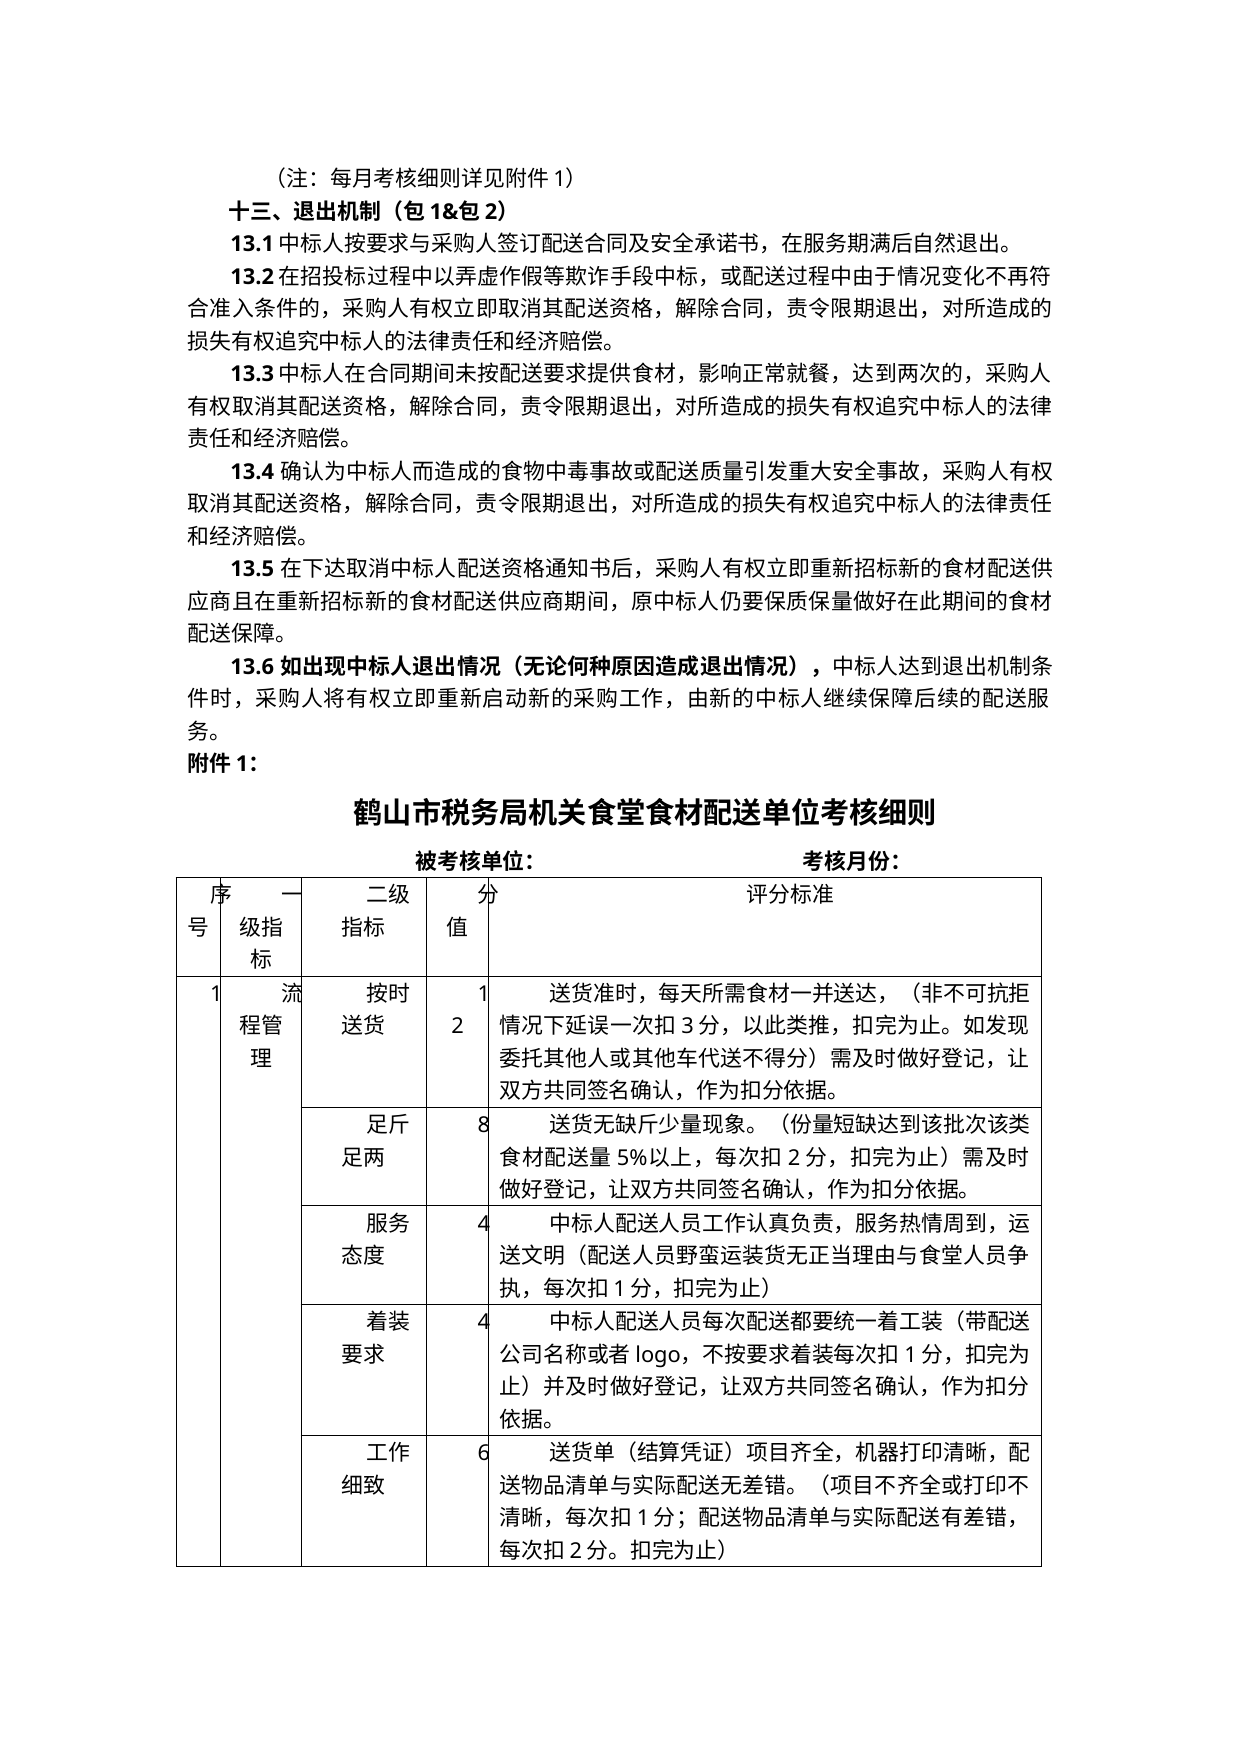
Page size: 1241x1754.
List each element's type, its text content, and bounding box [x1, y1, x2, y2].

table_cell 着装要求 [302, 1305, 426, 1435]
table_header 评分标准 [489, 878, 1041, 976]
table_cell 送货无缺斤少量现象。（份量短缺达到该批次该类食材配送量5%以上，每次扣2分，扣完为止）需及时做好登记，让双方共同签名确认，作为扣分依据。 [489, 1108, 1041, 1205]
table_cell 中标人配送人员每次配送都要统一着工装（带配送公司名称或者logo，不按要求着装每次扣1分，扣完为止）并及时做好登记，让双方共同签名确认，作为扣分依据。 [489, 1305, 1041, 1435]
table_cell 足斤足两 [302, 1108, 426, 1205]
text 13.3中标人在合同期间未按配送要求提供食材，影响正常就餐，达到两次的，采购人有权取消其配送资格，解除合同，责令限期退出，对所造成的损失有权追究中标人的法律责任和经济赔偿。 [187, 357, 1053, 454]
text 13.1中标人按要求与采购人签订配送合同及安全承诺书，在服务期满后自然退出。 [187, 227, 1053, 259]
text 13.2在招投标过程中以弄虚作假等欺诈手段中标，或配送过程中由于情况变化不再符合准入条件的，采购人有权立即取消其配送资格，解除合同，责令限期退出，对所造成的损失有权追究中标人的法律责任和经济赔偿。 [187, 259, 1053, 357]
table_cell 中标人配送人员工作认真负责，服务热情周到，运送文明（配送人员野蛮运装货无正当理由与食堂人员争执，每次扣1分，扣完为止） [489, 1206, 1041, 1304]
text 被考核单位： 考核月份： [187, 844, 1053, 877]
table_cell 1 [177, 977, 220, 1566]
table_cell 工作细致 [302, 1436, 426, 1566]
table_header 二级指标 [302, 878, 426, 976]
text 十三、退出机制（包1&包2） [187, 194, 1053, 227]
text 附件1： [187, 747, 1053, 779]
table_cell 流程管理 [221, 977, 301, 1566]
table_cell 8 [427, 1108, 488, 1205]
table_header 序号 [177, 878, 220, 976]
table_cell 按时送货 [302, 977, 426, 1107]
table_header 一级指标 [221, 878, 301, 976]
text （注：每月考核细则详见附件1） [220, 162, 1053, 194]
table_cell 送货准时，每天所需食材一并送达，（非不可抗拒情况下延误一次扣3分，以此类推，扣完为止。如发现委托其他人或其他车代送不得分）需及时做好登记，让双方共同签名确认，作为扣分依据。 [489, 977, 1041, 1107]
table_cell 服务态度 [302, 1206, 426, 1304]
text 13.4 确认为中标人而造成的食物中毒事故或配送质量引发重大安全事故，采购人有权取消其配送资格，解除合同，责令限期退出，对所造成的损失有权追究中标人的法律责任和经济赔偿。 [187, 454, 1053, 552]
table_cell 送货单（结算凭证）项目齐全，机器打印清晰，配送物品清单与实际配送无差错。（项目不齐全或打印不清晰，每次扣1分；配送物品清单与实际配送有差错，每次扣2分。扣完为止） [489, 1436, 1041, 1566]
table_header 分值 [427, 878, 488, 976]
table_cell 12 [427, 977, 488, 1107]
text 鹤山市税务局机关食堂食材配送单位考核细则 [187, 779, 1053, 844]
table_cell 4 [427, 1305, 488, 1435]
table_cell 4 [427, 1206, 488, 1304]
text 13.6 如出现中标人退出情况（无论何种原因造成退出情况），中标人达到退出机制条件时，采购人将有权立即重新启动新的采购工作，由新的中标人继续保障后续的配送服务。 [187, 649, 1053, 747]
table_cell 6 [427, 1436, 488, 1566]
text 13.5 在下达取消中标人配送资格通知书后，采购人有权立即重新招标新的食材配送供应商且在重新招标新的食材配送供应商期间，原中标人仍要保质保量做好在此期间的食材配送保障。 [187, 552, 1053, 649]
